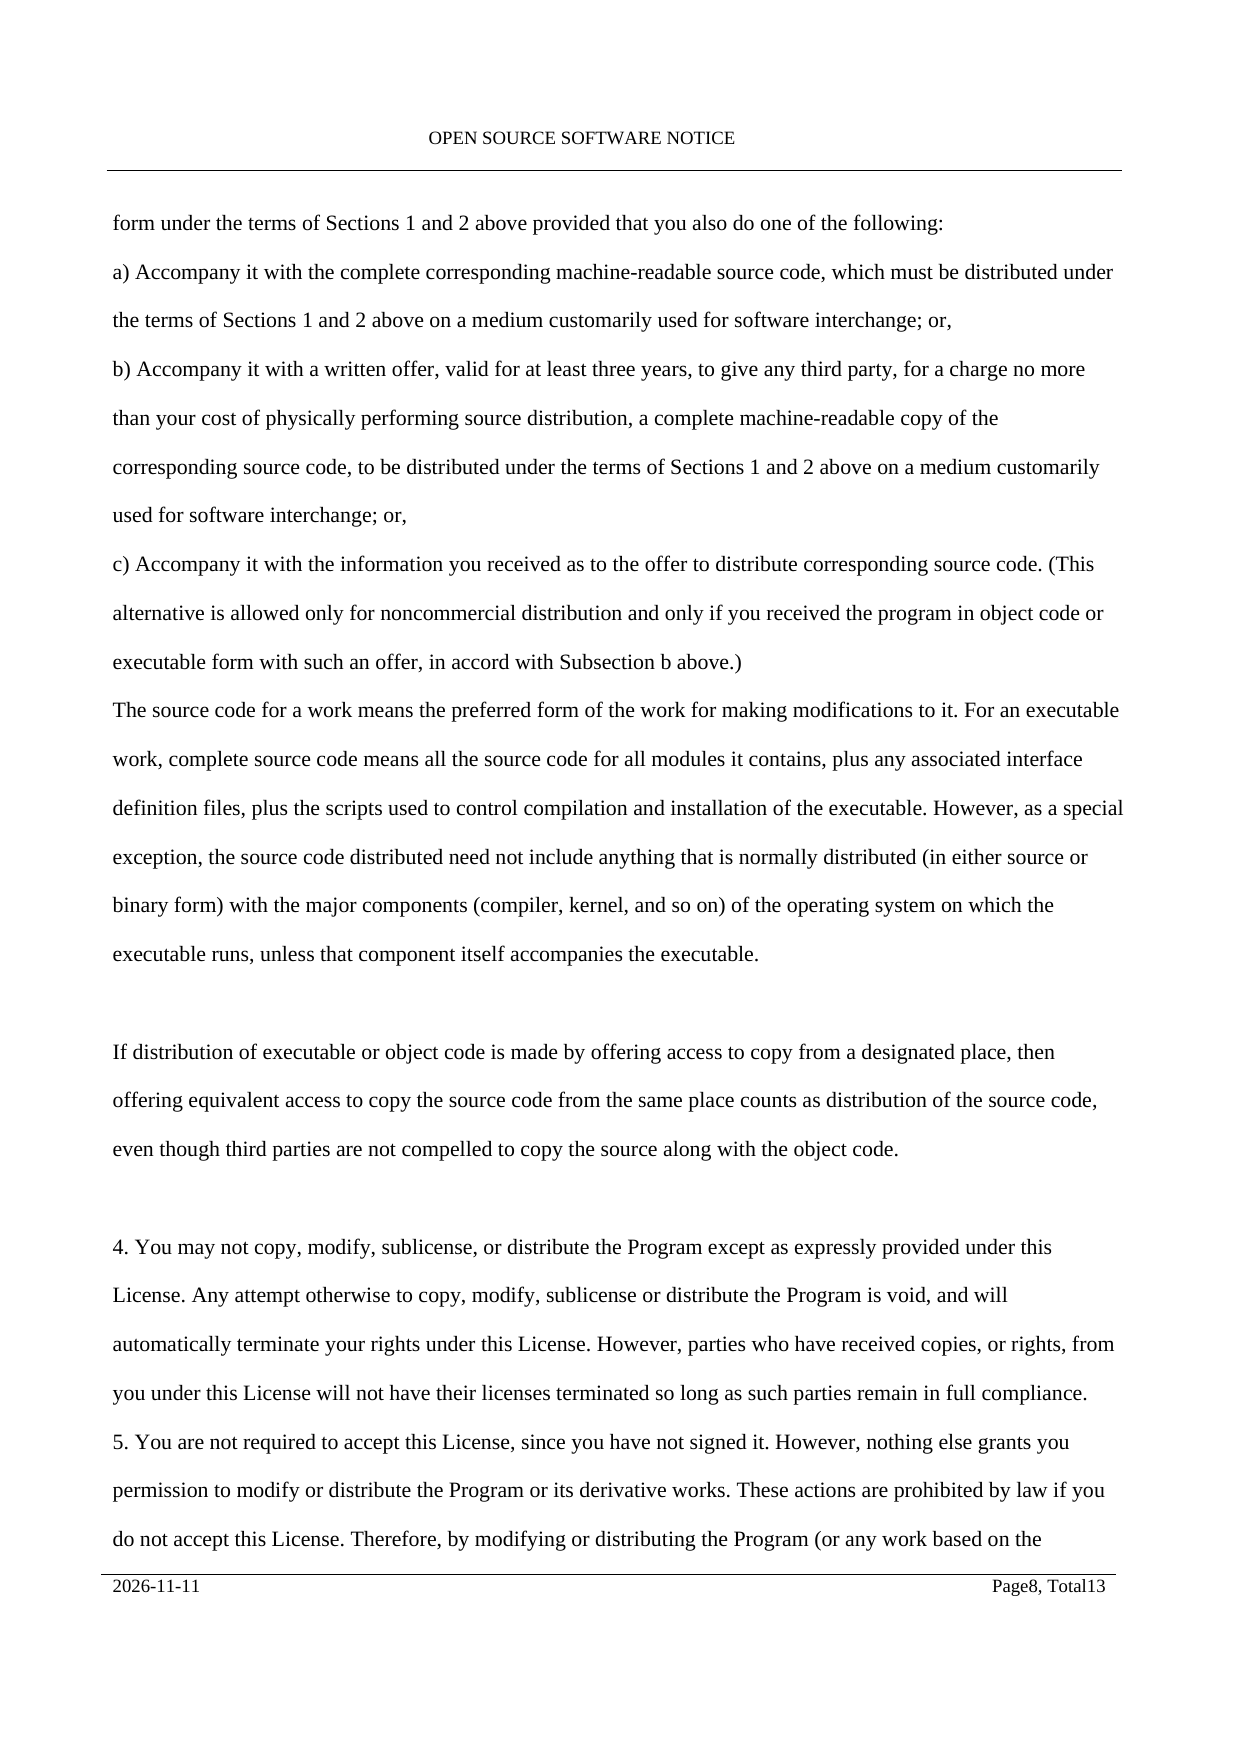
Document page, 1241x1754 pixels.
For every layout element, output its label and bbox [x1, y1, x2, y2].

text [112, 206, 1128, 1555]
